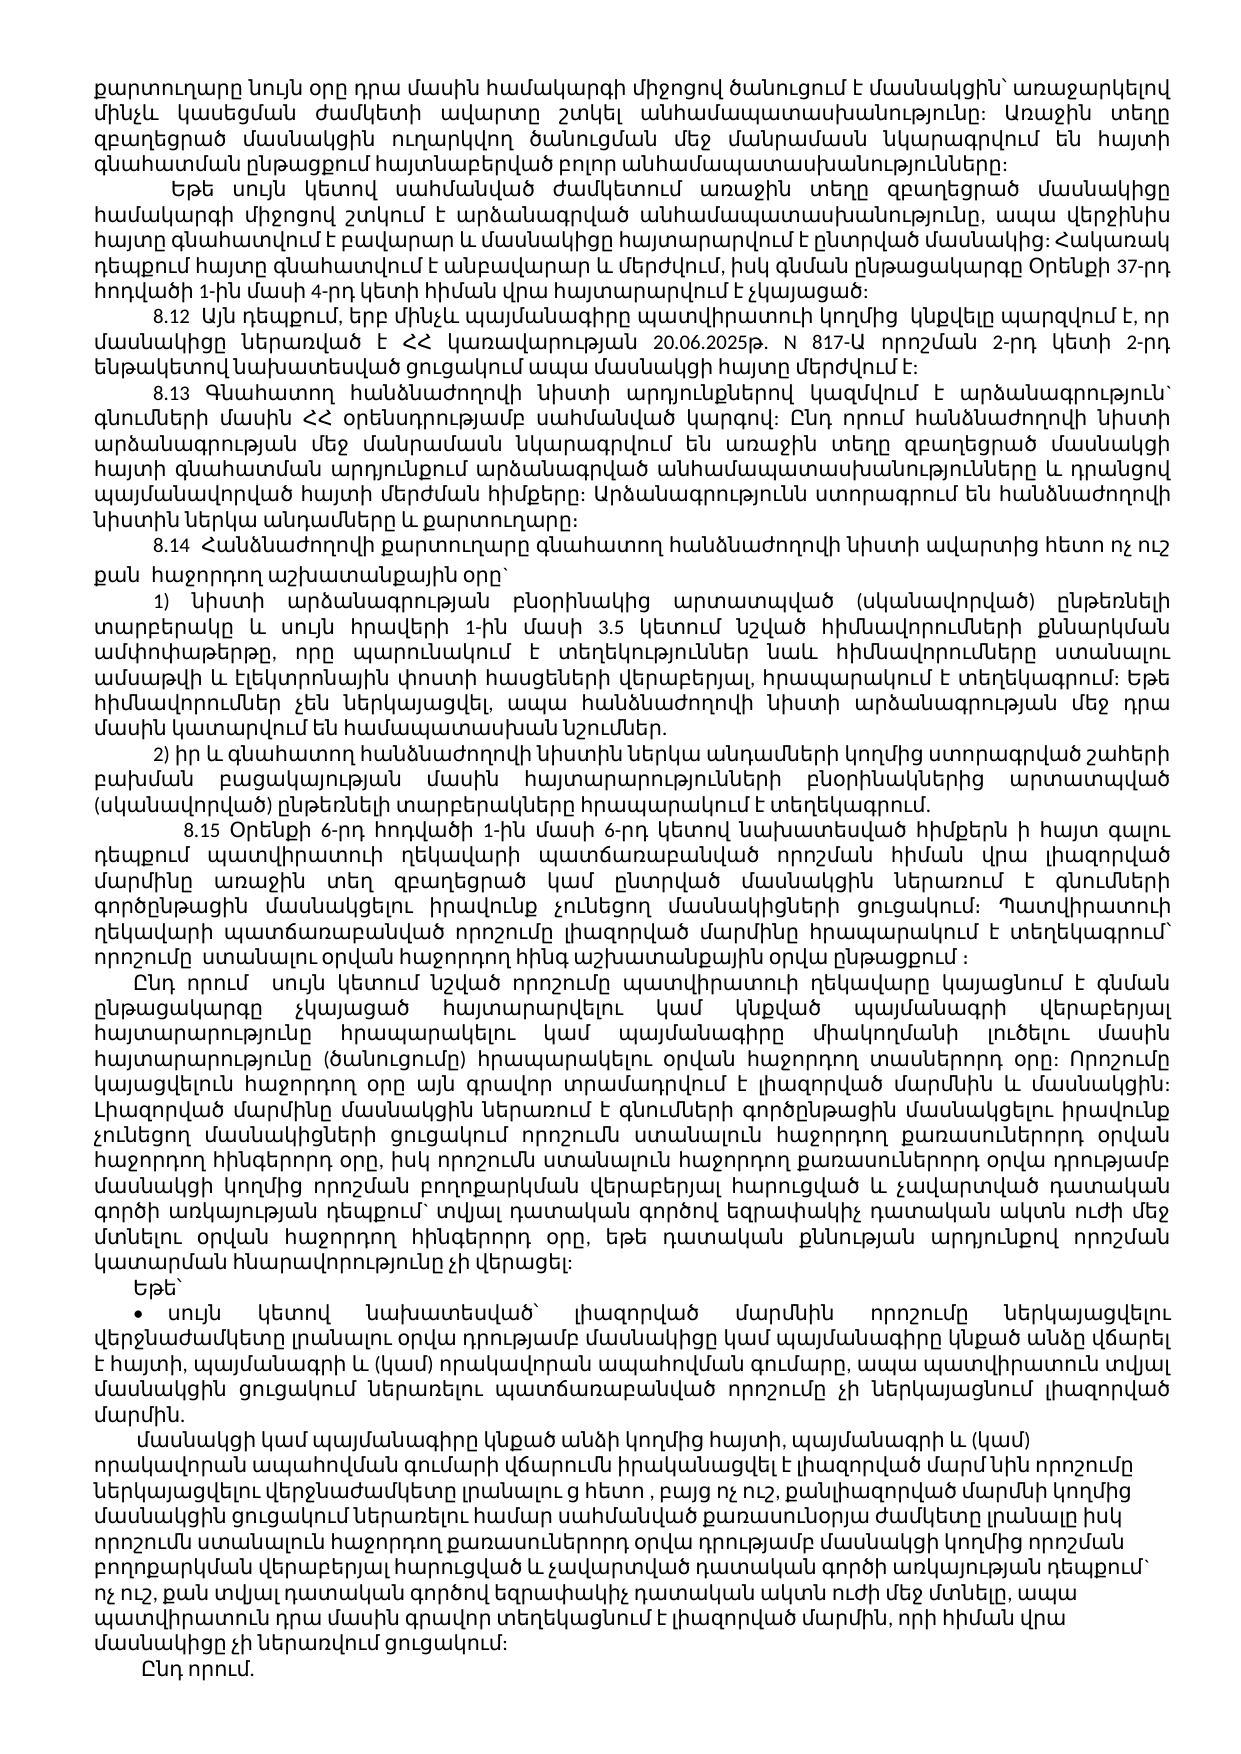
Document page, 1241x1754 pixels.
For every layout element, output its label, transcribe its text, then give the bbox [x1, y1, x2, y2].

text 2) իր և գնահատող հանձնաժողովի նիստին ներկա անդամների կողմից ստորագրված շահերի բախման բացակայության մասին հայտարարությունների բնօրինակներից արտատպված (սկանավորված) ընթեռնելի տարբերակները հրապարակում է տեղեկագրում. [94, 741, 1171, 817]
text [94, 75, 1171, 177]
text մասնակցի կամ պայմանագիրը կնքած անձի կողմից հայտի, պայմանագրի և (կամ) որակավորան ապահովման գումարի վճարումն իրականացվել է լիազորված մարմ նին որոշումը ներկայացվելու վերջնաժամկետը լրանալու ց հետո , բայց ոչ ուշ, քանլիազորված մարմնի կողմից մասնակցին ցուցակում ներառելու համար սահմանված քառասունօրյա ժամկետը լրանալը իսկ որոշումն ստանալուն հաջորդող քառասուներորդ օրվա դրությամբ մասնակցի կողմից որոշման բողոքարկման վերաբերյալ հարուցված և չավարտված դատական գործի առկայության դեպքում` ոչ ուշ, քան տվյալ դատական գործով եզրափակիչ դատական ակտն ուժի մեջ մտնելը, ապա պատվիրատուն դրա մասին գրավոր տեղեկացնում է լիազորված մարմին, որի հիման վրա մասնակիցը չի ներառվում ցուցակում: [94, 1427, 1171, 1656]
text • սույն կետով նախատեսված՝ լիազորված մարմնին որոշումը ներկայացվելու վերջնաժամկետը լրանալու օրվա դրությամբ մասնակիցը կամ պայմանագիրը կնքած անձը վճարել է հայտի, պայմանագրի և (կամ) որակավորան ապահովման գումարը, ապա պատվիրատուն տվյալ մասնակցին ցուցակում ներառելու պատճառաբանված որոշումը չի ներկայացնում լիազորված մարմին. [94, 1300, 1171, 1427]
text 8.12 Այն դեպքում, երբ մինչև պայմանագիրը պատվիրատուի կողմից կնքվելը պարզվում է, որ մասնակիցը ներառված է ՀՀ կառավարության 20.06.2025թ. N 817-Ա որոշման 2-րդ կետի 2-րդ ենթակետով նախատեսված ցուցակում ապա մասնակցի հայտը մերժվում է: [94, 304, 1171, 380]
text 8.13 Գնահատող հանձնաժողովի նիստի արդյունքներով կազմվում է արձանագրություն` գնումների մասին ՀՀ օրենսդրությամբ սահմանված կարգով: Ընդ որում հանձնաժողովի նիստի արձանագրության մեջ մանրամասն նկարագրվում են առաջին տեղը զբաղեցրած մասնակցի հայտի գնահատման արդյունքում արձանագրված անհամապատասխանությունները և դրանցով պայմանավորված հայտի մերժման հիմքերը: Արձանագրությունն ստորագրում են հանձնաժողովի նիստին ներկա անդամները և քարտուղարը։ [94, 380, 1171, 532]
text 1) նիստի արձանագրության բնօրինակից արտատպված (սկանավորված) ընթեռնելի տարբերակը և սույն հրավերի 1-ին մասի 3.5 կետում նշված հիմնավորումների քննարկման ամփոփաթերթը, որը պարունակում է տեղեկություններ նաև հիմնավորումները ստանալու ամսաթվի և էլեկտրոնային փոստի հասցեների վերաբերյալ, հրապարակում է տեղեկագրում: Եթե հիմնավորումներ չեն ներկայացվել, ապա հանձնաժողովի նիստի արձանագրության մեջ դրա մասին կատարվում են համապատասխան նշումներ. [94, 588, 1171, 741]
text Եթե՝ [94, 1275, 1171, 1300]
text 8.14 Հանձնաժողովի քարտուղարը գնահատող հանձնաժողովի նիստի ավարտից հետո ոչ ուշ քան հաջորդող աշխատանքային օրը` [94, 532, 1171, 588]
text Եթե սույն կետով սահմանված ժամկետում առաջին տեղը զբաղեցրած մասնակիցը համակարգի միջոցով շտկում է արձանագրված անհամապատասխանությունը, ապա վերջինիս հայտը գնահատվում է բավարար և մասնակիցը հայտարարվում է ընտրված մասնակից: Հակառակ դեպքում հայտը գնահատվում է անբավարար և մերժվում, իսկ գնման ընթացակարգը Օրենքի 37-րդ հոդվածի 1-ին մասի 4-րդ կետի հիման վրա հայտարարվում է չկայացած: [94, 177, 1171, 304]
text 8.15 Օրենքի 6-րդ հոդվածի 1-ին մասի 6-րդ կետով նախատեսված հիմքերն ի հայտ գալու դեպքում պատվիրատուի ղեկավարի պատճառաբանված որոշման հիման վրա լիազորված մարմինը առաջին տեղ զբաղեցրած կամ ընտրված մասնակցին ներառում է գնումների գործընթացին մասնակցելու իրավունք չունեցող մասնակիցների ցուցակում։ Պատվիրատուի ղեկավարի պատճառաբանված որոշումը լիազորված մարմինը հրապարակում է տեղեկագրում՝ որոշումը ստանալու օրվան հաջորդող հինգ աշխատանքային օրվա ընթացքում ։ [94, 817, 1171, 970]
text Ընդ որում. [94, 1656, 1171, 1681]
text Ընդ որում սույն կետում նշված որոշումը պատվիրատուի ղեկավարը կայացնում է գնման ընթացակարգը չկայացած հայտարարվելու կամ կնքված պայմանագրի վերաբերյալ հայտարարությունը հրապարակելու կամ պայմանագիրը միակողմանի լուծելու մասին հայտարարությունը (ծանուցումը) հրապարակելու օրվան հաջորդող տասներորդ օրը: Որոշումը կայացվելուն հաջորդող օրը այն գրավոր տրամադրվում է լիազորված մարմնին և մասնակցին: Լիազորված մարմինը մասնակցին ներառում է գնումների գործընթացին մասնակցելու իրավունք չունեցող մասնակիցների ցուցակում որոշումն ստանալուն հաջորդող քառասուներորդ օրվան հաջորդող հինգերորդ օրը, իսկ որոշումն ստանալուն հաջորդող քառասուներորդ օրվա դրությամբ մասնակցի կողմից որոշման բողոքարկման վերաբերյալ հարուցված և չավարտված դատական գործի առկայության դեպքում` տվյալ դատական գործով եզրափակիչ դատական ակտն ուժի մեջ մտնելու օրվան հաջորդող հինգերորդ օրը, եթե դատական քննության արդյունքով որոշման կատարման հնարավորությունը չի վերացել: [94, 970, 1171, 1275]
